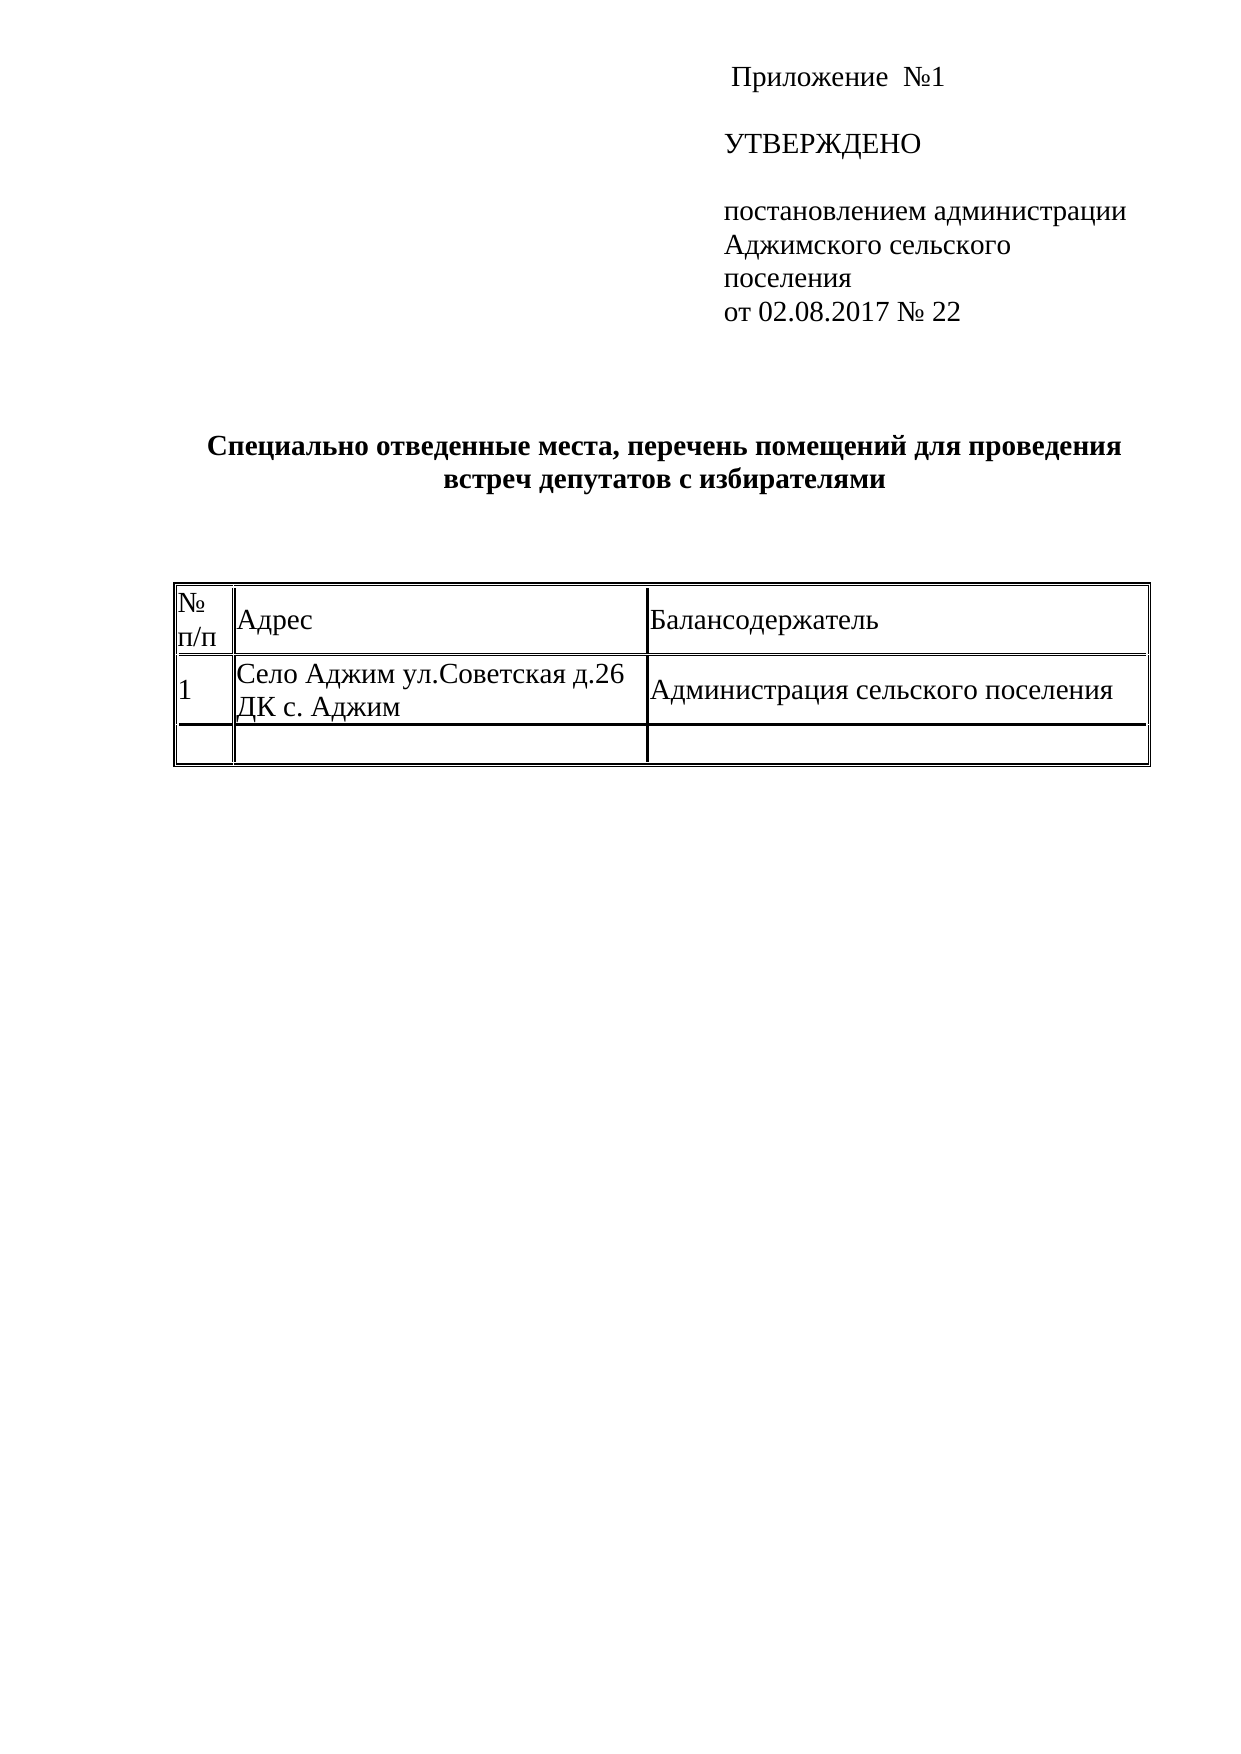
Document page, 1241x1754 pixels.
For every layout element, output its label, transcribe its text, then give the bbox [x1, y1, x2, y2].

text УТВЕРЖДЕНО [177, 126, 1152, 160]
table_header Адрес [234, 586, 647, 652]
table_cell Село Аджим ул.Советская д.26 ДК с. Аджим [236, 656, 646, 723]
table_cell [647, 723, 1149, 763]
table_cell [234, 726, 647, 763]
table_cell Администрация сельского поселения [649, 653, 1148, 723]
text постановлением администрации [177, 193, 1152, 227]
table_header Балансодержатель [647, 586, 1148, 652]
text Специально отведенные места, перечень помещений для проведения встреч депутатов с избирателями [177, 428, 1152, 495]
table_header № п/п [177, 584, 234, 652]
text Приложение №1 [177, 59, 1152, 93]
text Аджимского сельского [177, 227, 1152, 260]
table_cell [175, 723, 234, 763]
text от 02.08.2017 № 22 [177, 294, 1152, 327]
text поселения [177, 260, 1152, 294]
table_cell 1 [177, 653, 232, 723]
